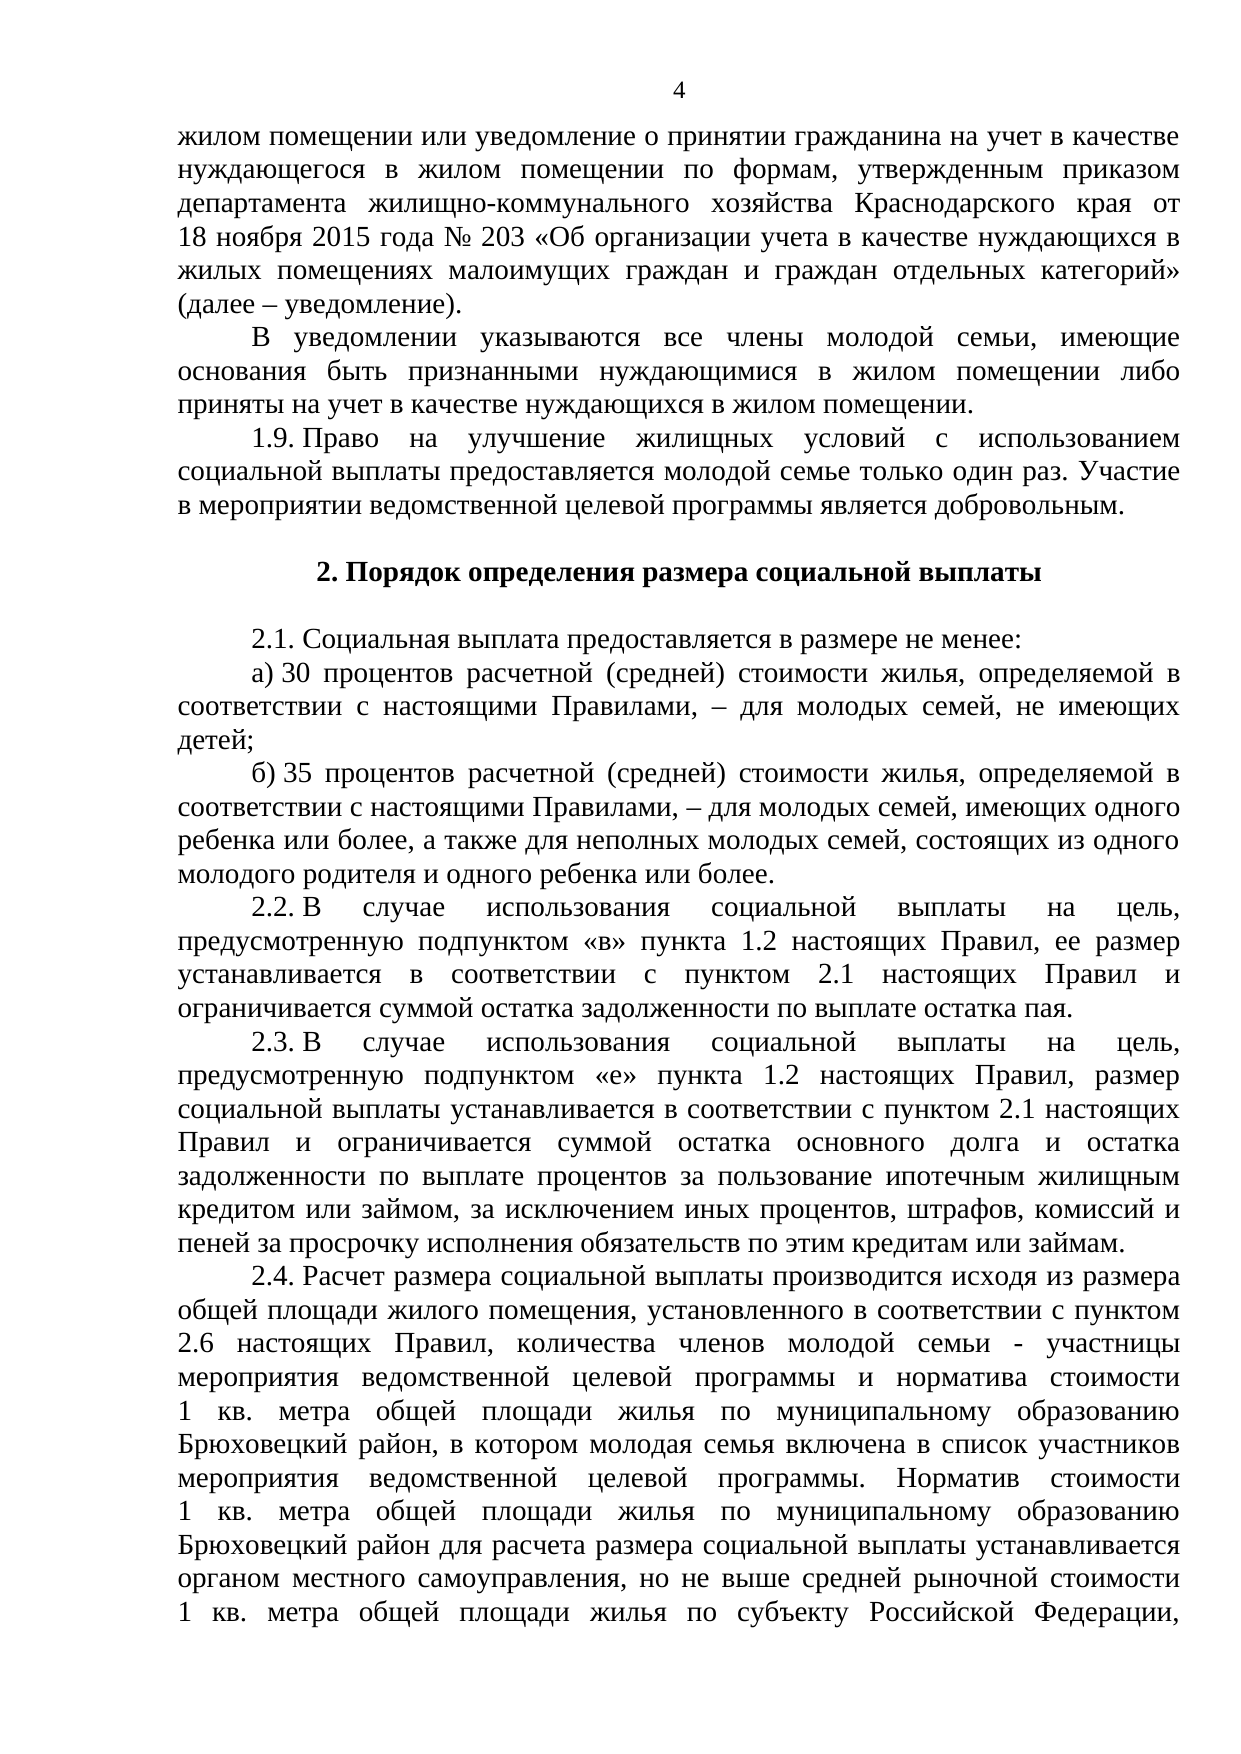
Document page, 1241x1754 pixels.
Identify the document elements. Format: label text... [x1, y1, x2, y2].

text а) 30 процентов расчетной (средней) стоимости жилья, определяемой в соответствии с настоящими Правилами, – для молодых семей, не имеющих детей; [177, 655, 1181, 755]
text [177, 1258, 1181, 1627]
text 2.2. В случае использования социальной выплаты на цель, предусмотренную подпунктом «в» пункта 1.2 настоящих Правил, ее размер устанавливается в соответствии с пунктом 2.1 настоящих Правил и ограничивается суммой остатка задолженности по выплате остатка пая. [177, 889, 1181, 1024]
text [177, 118, 1181, 319]
text 1.9. Право на улучшение жилищных условий с использованием социальной выплаты предоставляется молодой семье только один раз. Участие в мероприятии ведомственной целевой программы является добровольным. [177, 420, 1181, 521]
text 2. Порядок определения размера социальной выплаты [177, 554, 1181, 588]
text б) 35 процентов расчетной (средней) стоимости жилья, определяемой в соответствии с настоящими Правилами, – для молодых семей, имеющих одного ребенка или более, а также для неполных молодых семей, состоящих из одного молодого родителя и одного ребенка или более. [177, 755, 1181, 889]
text 2.1. Социальная выплата предоставляется в размере не менее: [177, 621, 1181, 655]
text В уведомлении указываются все члены молодой семьи, имеющие основания быть признанными нуждающимися в жилом помещении либо приняты на учет в качестве нуждающихся в жилом помещении. [177, 319, 1181, 420]
text 2.3. В случае использования социальной выплаты на цель, предусмотренную подпунктом «е» пункта 1.2 настоящих Правил, размер социальной выплаты устанавливается в соответствии с пунктом 2.1 настоящих Правил и ограничивается суммой остатка основного долга и остатка задолженности по выплате процентов за пользование ипотечным жилищным кредитом или займом, за исключением иных процентов, штрафов, комиссий и пеней за просрочку исполнения обязательств по этим кредитам или займам. [177, 1024, 1181, 1258]
